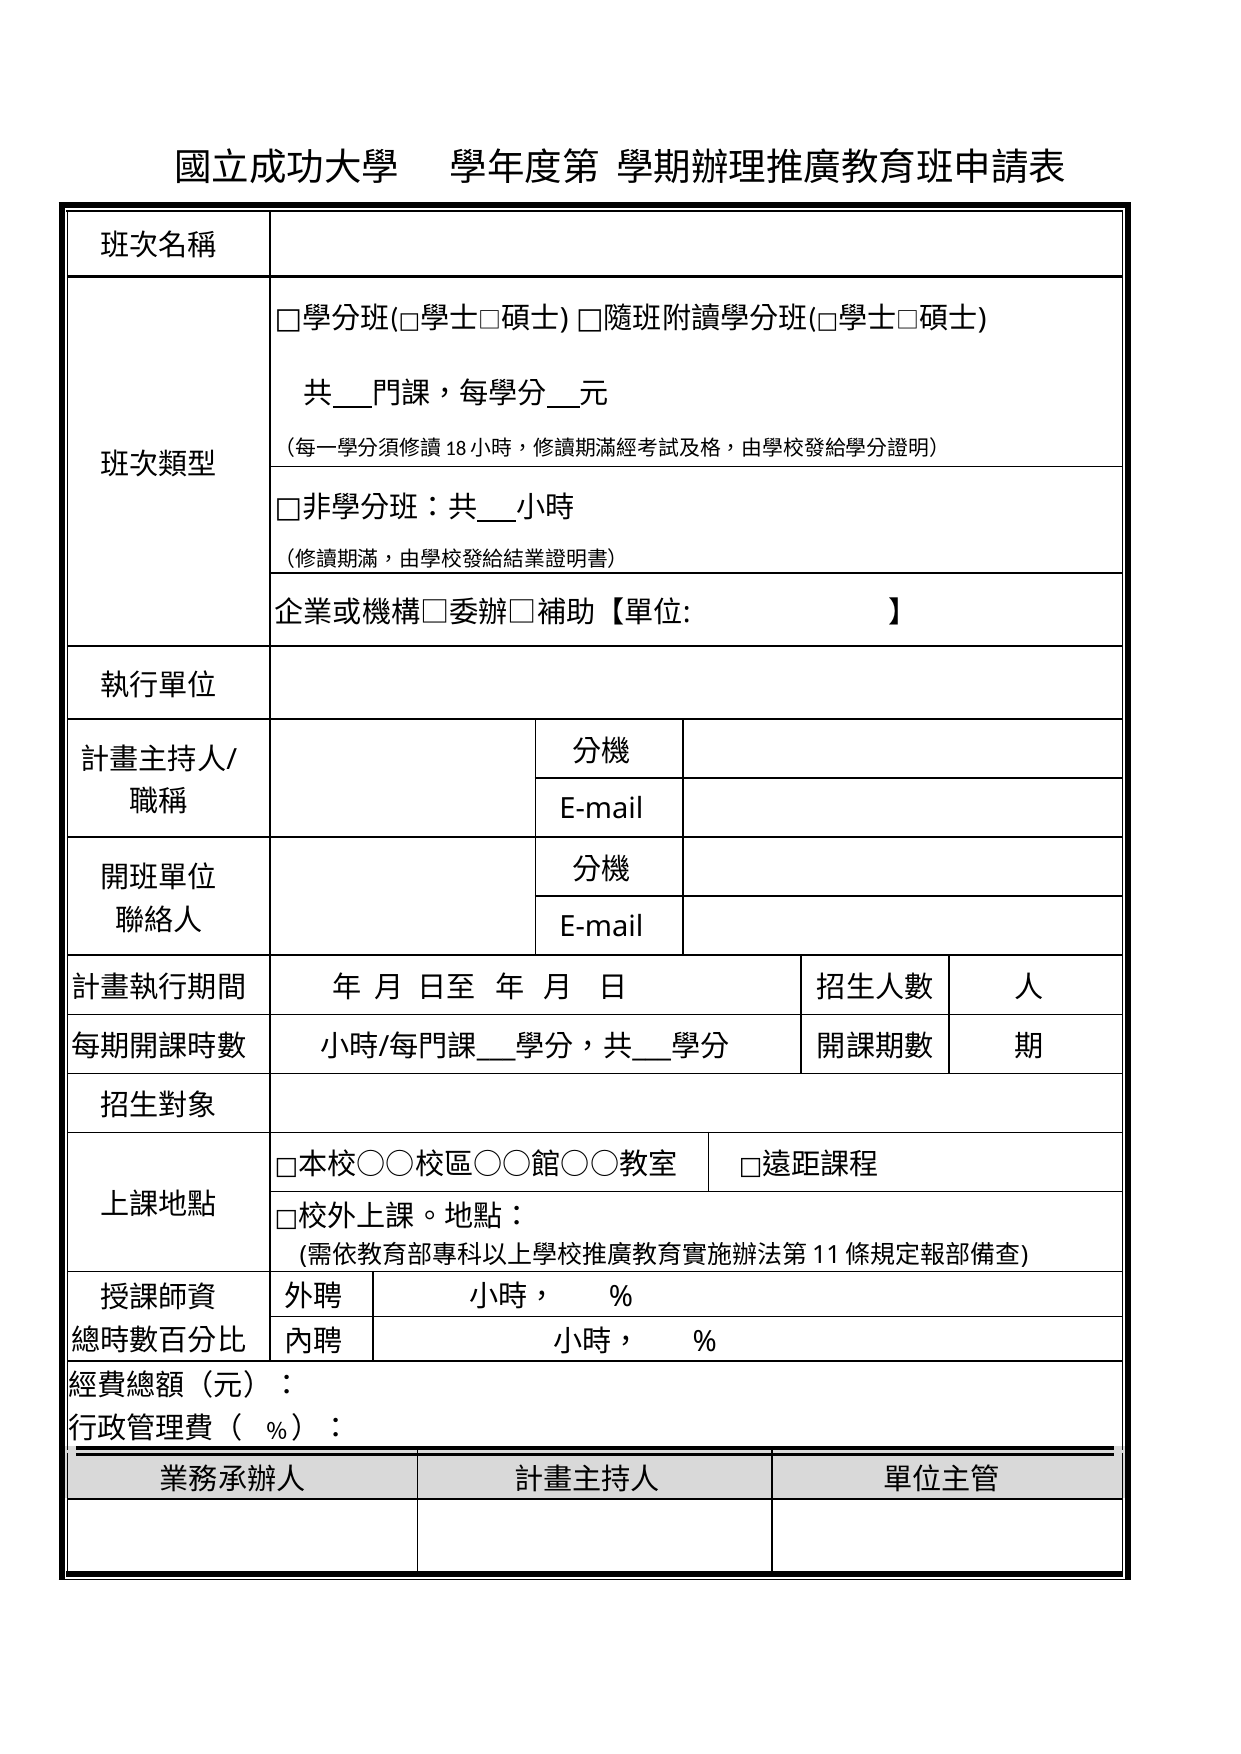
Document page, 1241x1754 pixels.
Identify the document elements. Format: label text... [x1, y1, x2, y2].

table_cell [418, 1500, 771, 1571]
table_cell 小時/每門課___學分，共___學分 [271, 1015, 800, 1072]
table_cell 每期開課時數 [68, 1015, 269, 1072]
table_cell 計畫執行期間 [68, 956, 269, 1013]
table_cell 小時， % [374, 1317, 1122, 1360]
table_cell [773, 1500, 1122, 1571]
table_cell [271, 1074, 1122, 1132]
table_cell 經費總額（元）： 行政管理費（ ﹪）： [68, 1362, 1122, 1446]
table_cell 計畫主持人/職稱 [68, 720, 269, 836]
table_cell 招生對象 [68, 1074, 269, 1132]
table_cell [684, 838, 1122, 895]
table_cell 內聘 [271, 1317, 372, 1360]
text 國立成功大學 學年度第 學期辦理推廣教育班申請表 [89, 127, 1152, 202]
table_cell 執行單位 [68, 647, 269, 718]
table_cell 業務承辦人 [65, 1446, 417, 1498]
table_cell 分機 [536, 720, 682, 777]
table_cell [271, 720, 535, 836]
table_cell 計畫主持人 [418, 1456, 771, 1498]
table_cell E-mail [536, 779, 682, 836]
table_cell 人 [950, 956, 1122, 1013]
table_cell 開課期數 [802, 1015, 948, 1072]
table_header [271, 212, 1122, 275]
table_cell E-mail [536, 897, 682, 954]
table_cell [684, 720, 1122, 777]
table_cell □學分班(□學士□碩士) □隨班附讀學分班(□學士□碩士) 共 門課，每學分 元 （每一學分須修讀18小時，修讀期滿經考試及格，由學校發給學分證明） [271, 278, 1122, 466]
table_cell 期 [950, 1015, 1122, 1072]
table_cell 小時， % [374, 1272, 1122, 1316]
table_cell 授課師資 總時數百分比 [68, 1272, 269, 1360]
table_cell 招生人數 [802, 956, 948, 1013]
table_cell □遠距課程 [709, 1133, 1122, 1191]
table_cell 開班單位 聯絡人 [68, 838, 269, 954]
table_cell 分機 [536, 838, 682, 895]
table_header 班次名稱 [68, 212, 269, 275]
table_cell [271, 838, 535, 954]
table_cell [271, 647, 1122, 718]
table_cell 上課地點 [68, 1133, 269, 1271]
table_cell 年 月 日至 年 月 日 [271, 956, 800, 1013]
table_cell 單位主管 [773, 1446, 1125, 1498]
table_cell [68, 1500, 417, 1571]
table_cell □校外上課。地點： (需依教育部專科以上學校推廣教育實施辦法第11條規定報部備查) [271, 1192, 1122, 1271]
table_cell 外聘 [271, 1272, 372, 1316]
table_cell 企業或機構□委辦□補助【單位: 】 [271, 574, 1122, 645]
table_cell [684, 779, 1122, 836]
table_cell □本校○○校區○○館○○教室 [271, 1133, 708, 1191]
table_cell [684, 897, 1122, 954]
table_cell □非學分班：共 小時 （修讀期滿，由學校發給結業證明書） [271, 467, 1122, 572]
table_cell 班次類型 [68, 278, 269, 645]
